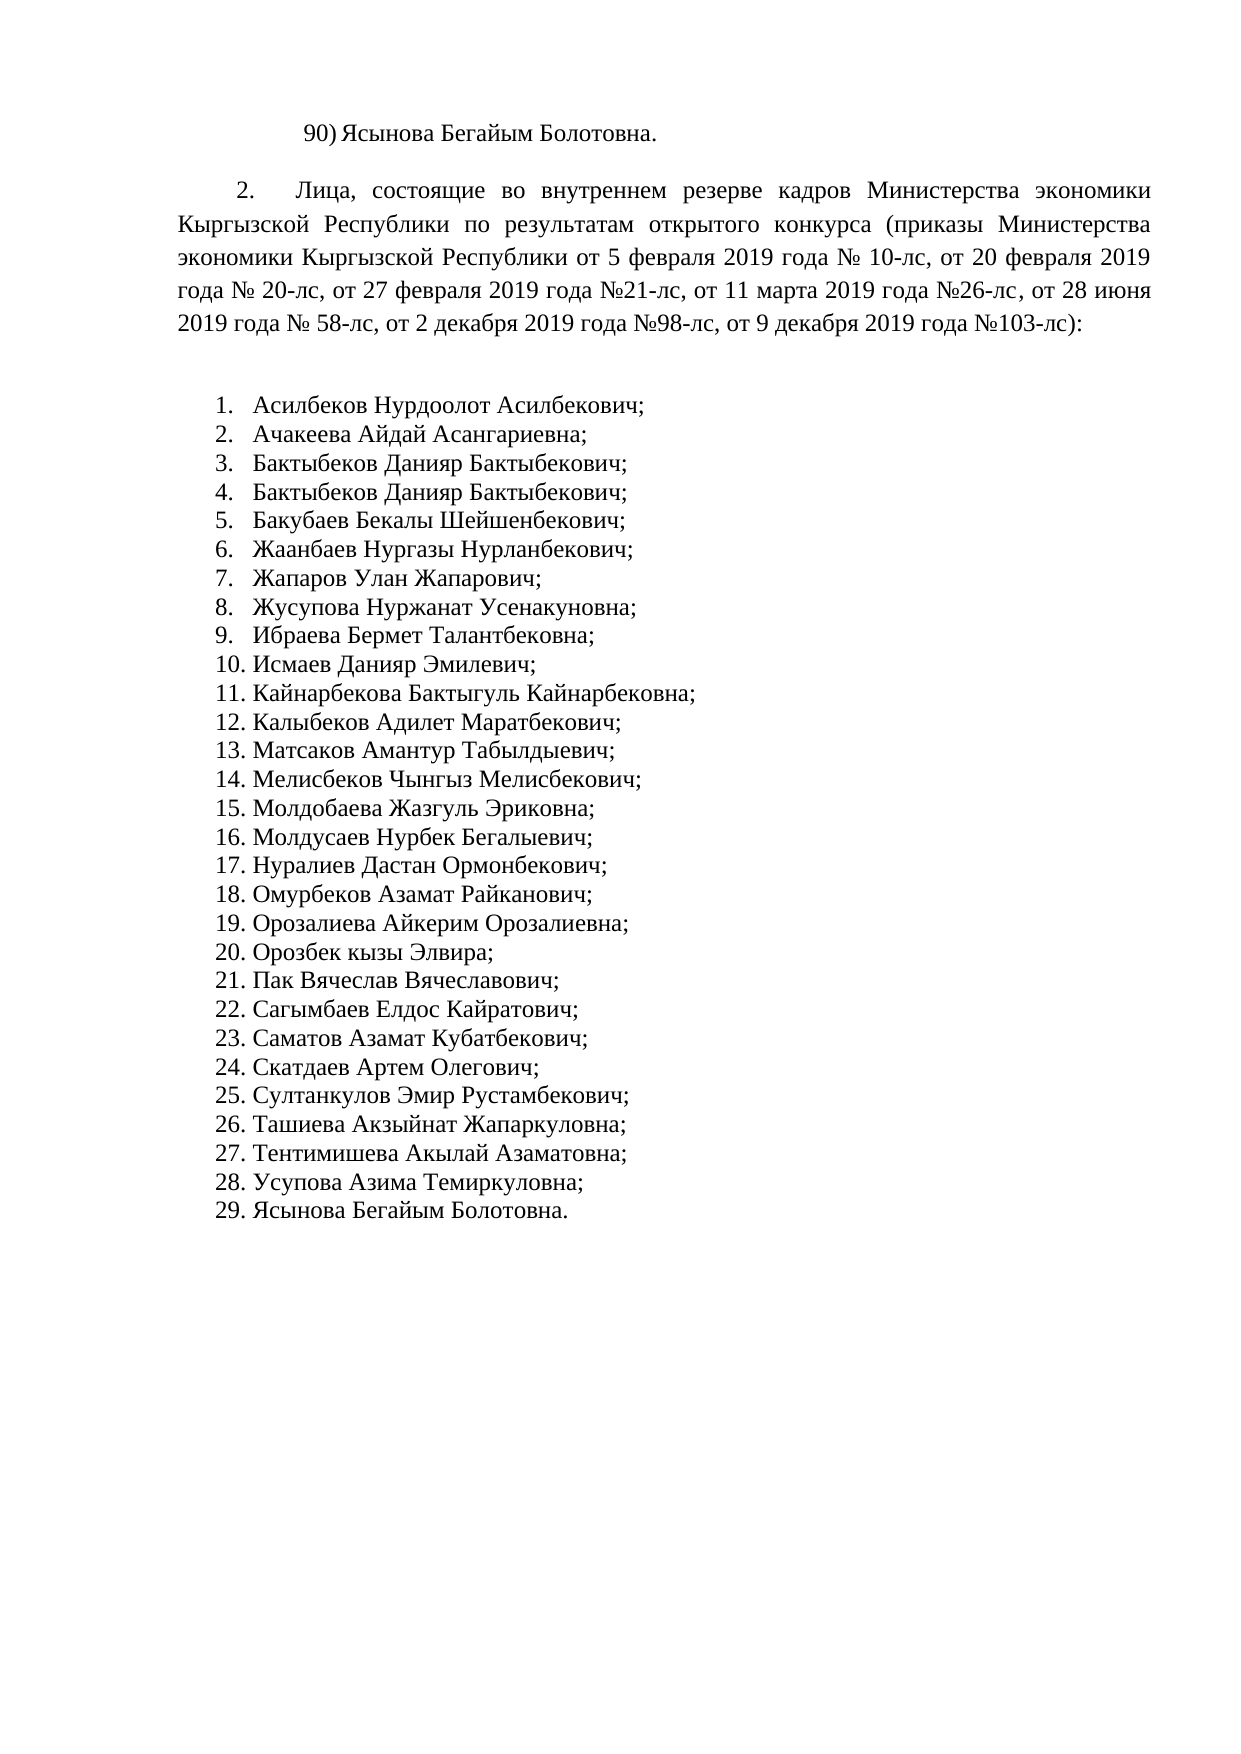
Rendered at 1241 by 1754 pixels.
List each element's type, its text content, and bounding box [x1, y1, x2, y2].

list Исмаев Данияр Эмилевич; [215, 649, 1152, 678]
list Скатдаев Артем Олегович; [215, 1052, 1152, 1080]
list Мелисбеков Чынгыз Мелисбекович; [215, 764, 1152, 793]
list Ясынова Бегайым Болотовна. [303, 118, 1152, 147]
list Усупова Азима Темиркуловна; [215, 1167, 1152, 1195]
list Жапаров Улан Жапарович; [215, 563, 1152, 592]
list Жаанбаев Нургазы Нурланбекович; [215, 534, 1152, 563]
list Асилбеков Нурдоолот Асилбекович; [215, 390, 1152, 419]
list Кайнарбекова Бактыгуль Кайнарбековна; [215, 678, 1152, 707]
list Ташиева Акзыйнат Жапаркуловна; [215, 1109, 1152, 1138]
list Саматов Азамат Кубатбекович; [215, 1023, 1152, 1052]
list Бакубаев Бекалы Шейшенбекович; [215, 505, 1152, 534]
list Бактыбеков Данияр Бактыбекович; [215, 448, 1152, 477]
list Султанкулов Эмир Рустамбекович; [215, 1080, 1152, 1109]
list Матсаков Амантур Табылдыевич; [215, 735, 1152, 764]
list Калыбеков Адилет Маратбекович; [215, 707, 1152, 735]
list Ясынова Бегайым Болотовна. [215, 1195, 1152, 1224]
list Сагымбаев Елдос Кайратович; [215, 994, 1152, 1023]
list Пак Вячеслав Вячеславович; [215, 965, 1152, 994]
list Бактыбеков Данияр Бактыбекович; [215, 477, 1152, 505]
list Молдобаева Жазгуль Эриковна; [215, 793, 1152, 822]
list Жусупова Нуржанат Усенакуновна; [215, 592, 1152, 620]
list Тентимишева Акылай Азаматовна; [215, 1138, 1152, 1167]
list Орозбек кызы Элвира; [215, 937, 1152, 965]
list Нуралиев Дастан Ормонбекович; [215, 850, 1152, 879]
list Омурбеков Азамат Райканович; [215, 879, 1152, 908]
list Орозалиева Айкерим Орозалиевна; [215, 908, 1152, 937]
text 2. Лица, состоящие во внутреннем резерве кадров Министерства экономики Кыргызской Республики по результатам открытого конкурса (приказы Министерства экономики Кыргызской Республики от 5 февраля 2019 года № 10-лс, от 20 февраля 2019 года № 20-лс, от 27 февраля 2019 года №21-лс, от 11 марта 2019 года №26-лс, от 28 июня 2019 года № 58-лс, от 2 декабря 2019 года №98-лс, от 9 декабря 2019 года №103-лс): [177, 176, 1152, 336]
list Молдусаев Нурбек Бегалыевич; [215, 822, 1152, 850]
list Ачакеева Айдай Асангариевна; [215, 419, 1152, 448]
list Ибраева Бермет Талантбековна; [215, 620, 1152, 649]
